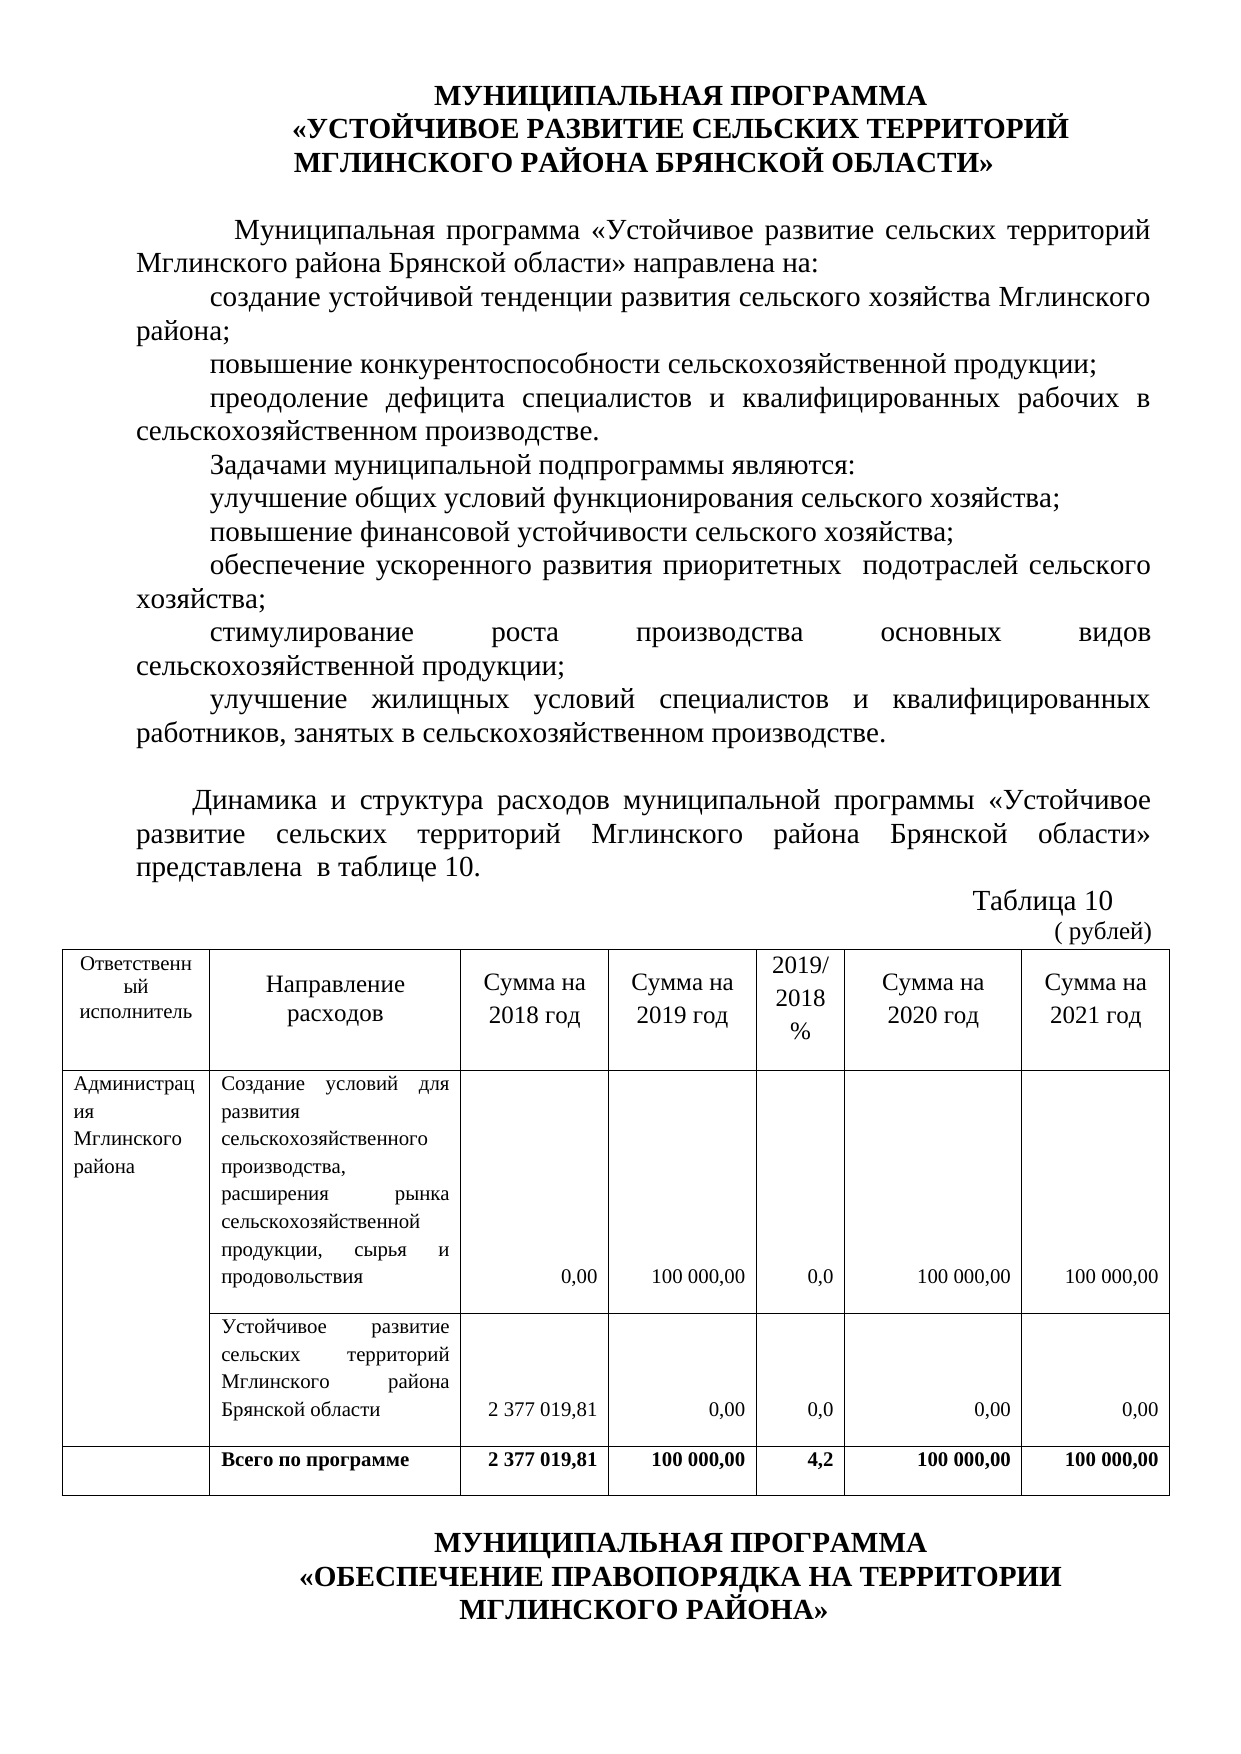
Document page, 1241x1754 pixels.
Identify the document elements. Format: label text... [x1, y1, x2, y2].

text преодоление дефицита специалистов и квалифицированных рабочих в сельскохозяйственном производстве. [136, 380, 1152, 447]
table_cell 0,0 [757, 1314, 844, 1446]
table_cell 4,2 [757, 1447, 844, 1495]
table_header Сумма на 2020 год [845, 950, 1021, 1070]
table_cell 100 000,00 [1022, 1447, 1169, 1495]
table_cell Всего по программе [210, 1447, 460, 1495]
table_cell 100 000,00 [609, 1447, 756, 1495]
text МУНИЦИПАЛЬНАЯ ПРОГРАММА [136, 1525, 1152, 1559]
text Динамика и структура расходов муниципальной программы «Устойчивое развитие сельских территорий Мглинского района Брянской области» представлена в таблице 10. [136, 782, 1152, 883]
table_cell Создание условий для развития сельскохозяйственного производства, расширения рынка сельскохозяйственной продукции, сырья и продовольствия [210, 1071, 460, 1313]
table_cell 0,00 [609, 1314, 756, 1446]
text повышение конкурентоспособности сельскохозяйственной продукции; [136, 346, 1152, 380]
text улучшение жилищных условий специалистов и квалифицированных работников, занятых в сельскохозяйственном производстве. [136, 682, 1152, 749]
table_cell Администрация Мглинского района [63, 1071, 209, 1446]
table_cell 0,00 [845, 1314, 1021, 1446]
table_cell 0,00 [1022, 1314, 1169, 1446]
text Муниципальная программа «Устойчивое развитие сельских территорий Мглинского района Брянской области» направлена на: [136, 212, 1152, 279]
text улучшение общих условий функционирования сельского хозяйства; [136, 480, 1152, 514]
table_cell Устойчивое развитие сельских территорий Мглинского района Брянской области [210, 1314, 460, 1446]
text Задачами муниципальной подпрограммы являются: [136, 447, 1152, 480]
text «ОБЕСПЕЧЕНИЕ ПРАВОПОРЯДКА НА ТЕРРИТОРИИ МГЛИНСКОГО РАЙОНА» [136, 1559, 1152, 1626]
table_cell 2 377 019,81 [461, 1314, 608, 1446]
table_header Сумма на 2019 год [609, 950, 756, 1070]
text стимулирование роста производства основных видов сельскохозяйственной продукции; [136, 614, 1152, 682]
table_header Ответственный исполнитель [63, 950, 209, 1070]
table_header Сумма на 2018 год [461, 950, 608, 1070]
text создание устойчивой тенденции развития сельского хозяйства Мглинского района; [136, 279, 1152, 346]
table_cell 0,0 [757, 1071, 844, 1313]
table_header Сумма на 2021 год [1022, 950, 1169, 1070]
text Таблица 10 [136, 883, 1152, 916]
table_cell 100 000,00 [609, 1071, 756, 1313]
text повышение финансовой устойчивости сельского хозяйства; [136, 514, 1152, 547]
text обеспечение ускоренного развития приоритетных подотраслей сельского хозяйства; [136, 547, 1152, 614]
table_cell [63, 1447, 209, 1495]
table_cell 0,00 [461, 1071, 608, 1313]
table_header Направление расходов [210, 950, 460, 1070]
table_cell 100 000,00 [1022, 1071, 1169, 1313]
table_cell 2 377 019,81 [461, 1447, 608, 1495]
text МУНИЦИПАЛЬНАЯ ПРОГРАММА [136, 78, 1152, 111]
text «УСТОЙЧИВОЕ РАЗВИТИЕ СЕЛЬСКИХ ТЕРРИТОРИЙ МГЛИНСКОГО РАЙОНА БРЯНСКОЙ ОБЛАСТИ» [136, 111, 1152, 178]
table_cell 100 000,00 [845, 1447, 1021, 1495]
table_cell 100 000,00 [845, 1071, 1021, 1313]
text ( рублей) [136, 916, 1152, 945]
table_header 2019/2018 % [757, 950, 844, 1070]
